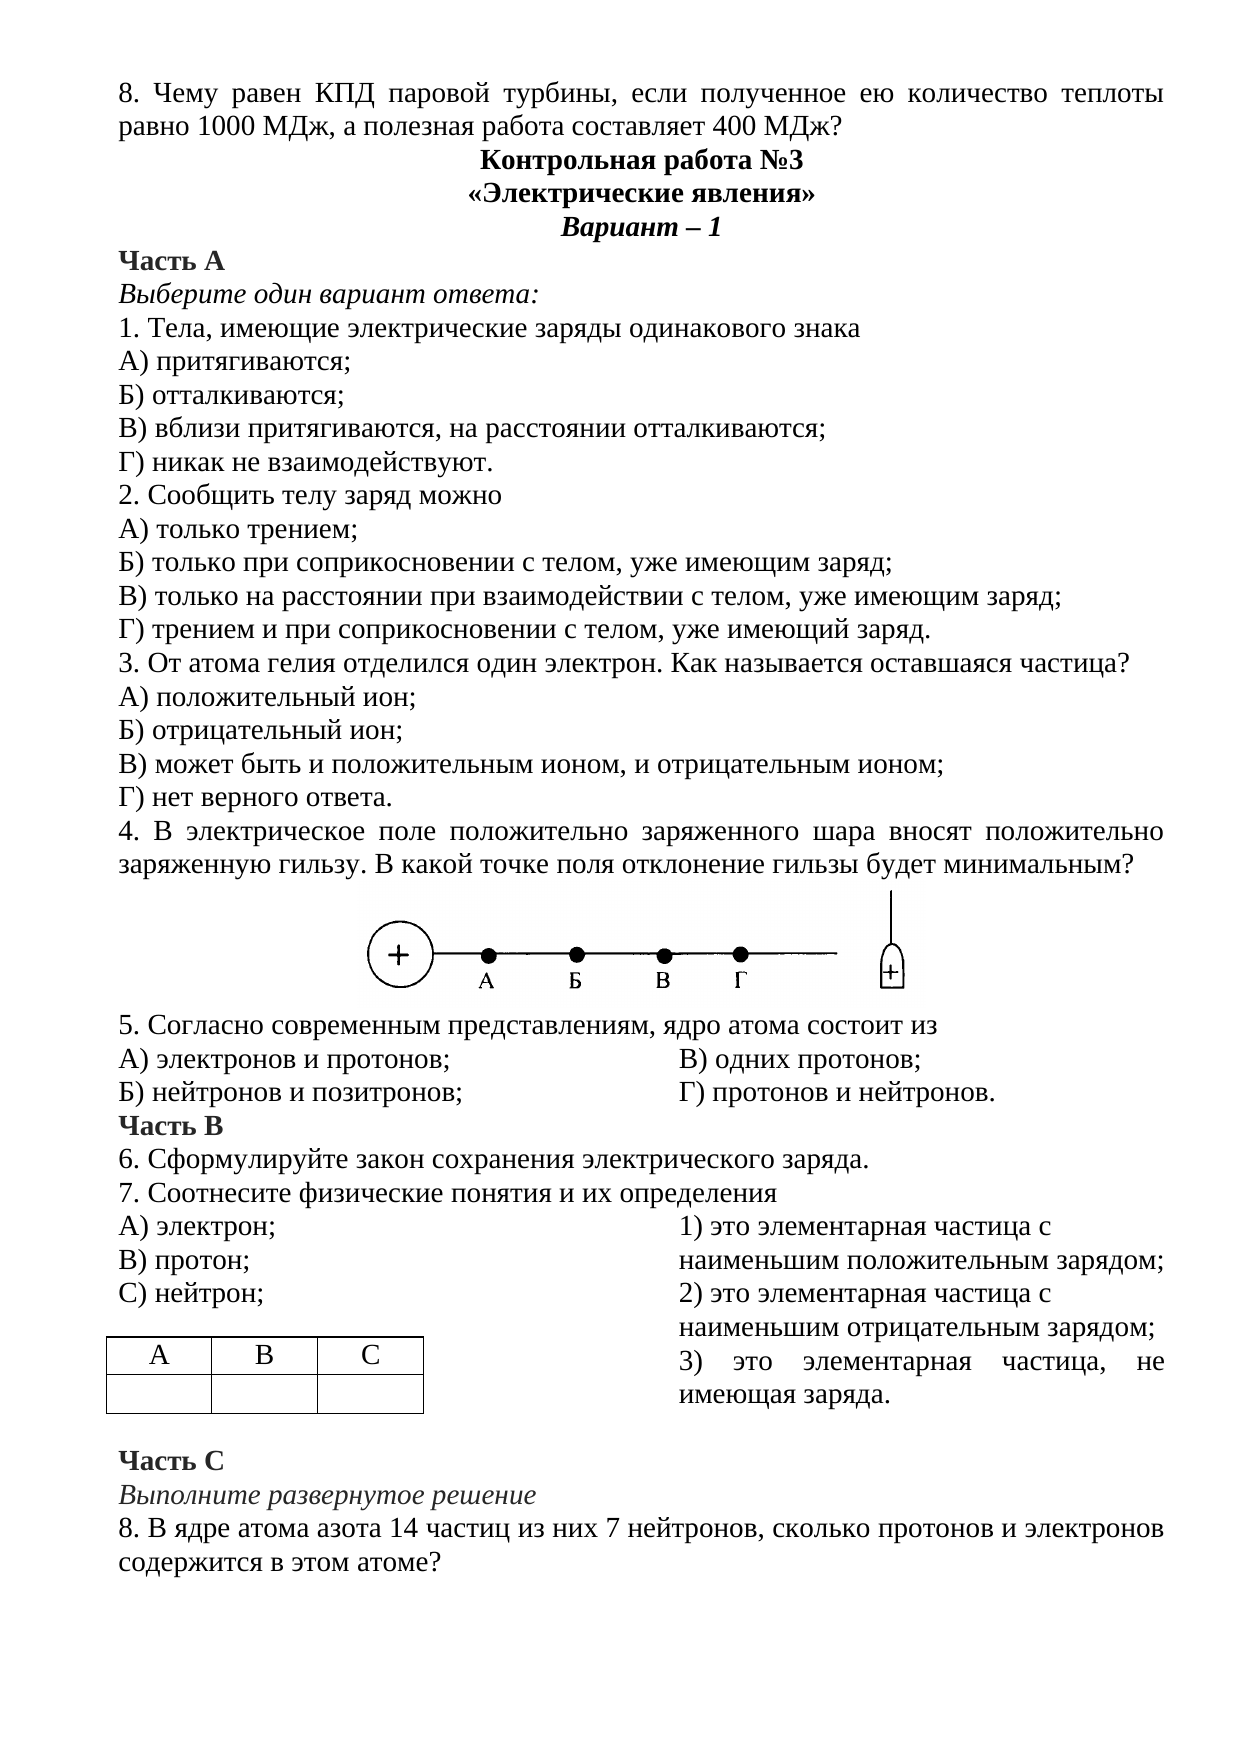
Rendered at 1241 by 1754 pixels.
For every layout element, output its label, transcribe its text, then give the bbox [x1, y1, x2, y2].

text В) одних протонов; [678, 1041, 1165, 1074]
text Б) отталкиваются; [118, 377, 1165, 410]
text 2. Сообщить телу заряд можно [118, 477, 1165, 511]
table_cell [318, 1375, 423, 1413]
table_cell [212, 1375, 317, 1413]
text В) только на расстоянии при взаимодействии с телом, уже имеющим заряд; [118, 578, 1165, 612]
text Б) только при соприкосновении с телом, уже имеющим заряд; [118, 544, 1165, 578]
text Г) протонов и нейтронов. [678, 1074, 1165, 1108]
text 3. От атома гелия отделился один электрон. Как называется оставшаяся частица? [118, 645, 1165, 679]
text 5. Согласно современным представлениям, ядро атома состоит из [118, 1007, 1165, 1041]
text А) притягиваются; [118, 343, 1165, 377]
text Г) трением и при соприкосновении с телом, уже имеющий заряд. [118, 612, 1165, 645]
text А) только трением; [118, 511, 1165, 544]
text Часть С [118, 1443, 1165, 1477]
text Б) нейтронов и позитронов; [118, 1074, 605, 1108]
text А) электрон; [118, 1208, 605, 1242]
text 3) это элементарная частица, не имеющая заряда. [678, 1343, 1165, 1410]
text 2) это элементарная частица с наименьшим отрицательным зарядом; [678, 1276, 1165, 1343]
text 7. Соотнесите физические понятия и их определения [118, 1175, 1165, 1208]
text 4. В электрическое поле положительно заряженного шара вносят положительно заряженную гильзу. В какой точке поля отклонение гильзы будет минимальным? [118, 813, 1165, 880]
text 8. В ядре атома азота 14 частиц из них 7 нейтронов, сколько протонов и электронов содержится в этом атоме? [118, 1510, 1165, 1577]
text С) нейтрон; [118, 1276, 605, 1309]
table_header С [318, 1338, 423, 1374]
text 6. Сформулируйте закон сохранения электрического заряда. [118, 1141, 1165, 1175]
text Вариант – 1 [118, 209, 1165, 243]
text Выполните развернутое решение [118, 1477, 1165, 1510]
text 1. Тела, имеющие электрические заряды одинакового знака [118, 310, 1165, 343]
text 1) это элементарная частица с наименьшим положительным зарядом; [678, 1208, 1165, 1276]
text Г) никак не взаимодействуют. [118, 444, 1165, 477]
text Часть А [118, 243, 1165, 276]
text В) протон; [118, 1242, 605, 1276]
text А) положительный ион; [118, 679, 1165, 712]
text Выберите один вариант ответа: [118, 276, 1165, 310]
table_header А [107, 1338, 211, 1374]
text А) электронов и протонов; [118, 1041, 605, 1074]
text Контрольная работа №3 [118, 142, 1165, 176]
text Г) нет верного ответа. [118, 779, 1165, 813]
text 8. Чему равен КПД паровой турбины, если полученное ею количество теплоты равно 1000 МДж, а полезная работа составляет 400 МДж? [118, 75, 1165, 142]
text «Электрические явления» [118, 176, 1165, 209]
table_cell [107, 1375, 211, 1413]
text Часть В [118, 1108, 1165, 1141]
text В) может быть и положительным ионом, и отрицательным ионом; [118, 746, 1165, 779]
table_header В [212, 1338, 317, 1374]
text Б) отрицательный ион; [118, 712, 1165, 746]
text В) вблизи притягиваются, на расстоянии отталкиваются; [118, 410, 1165, 444]
